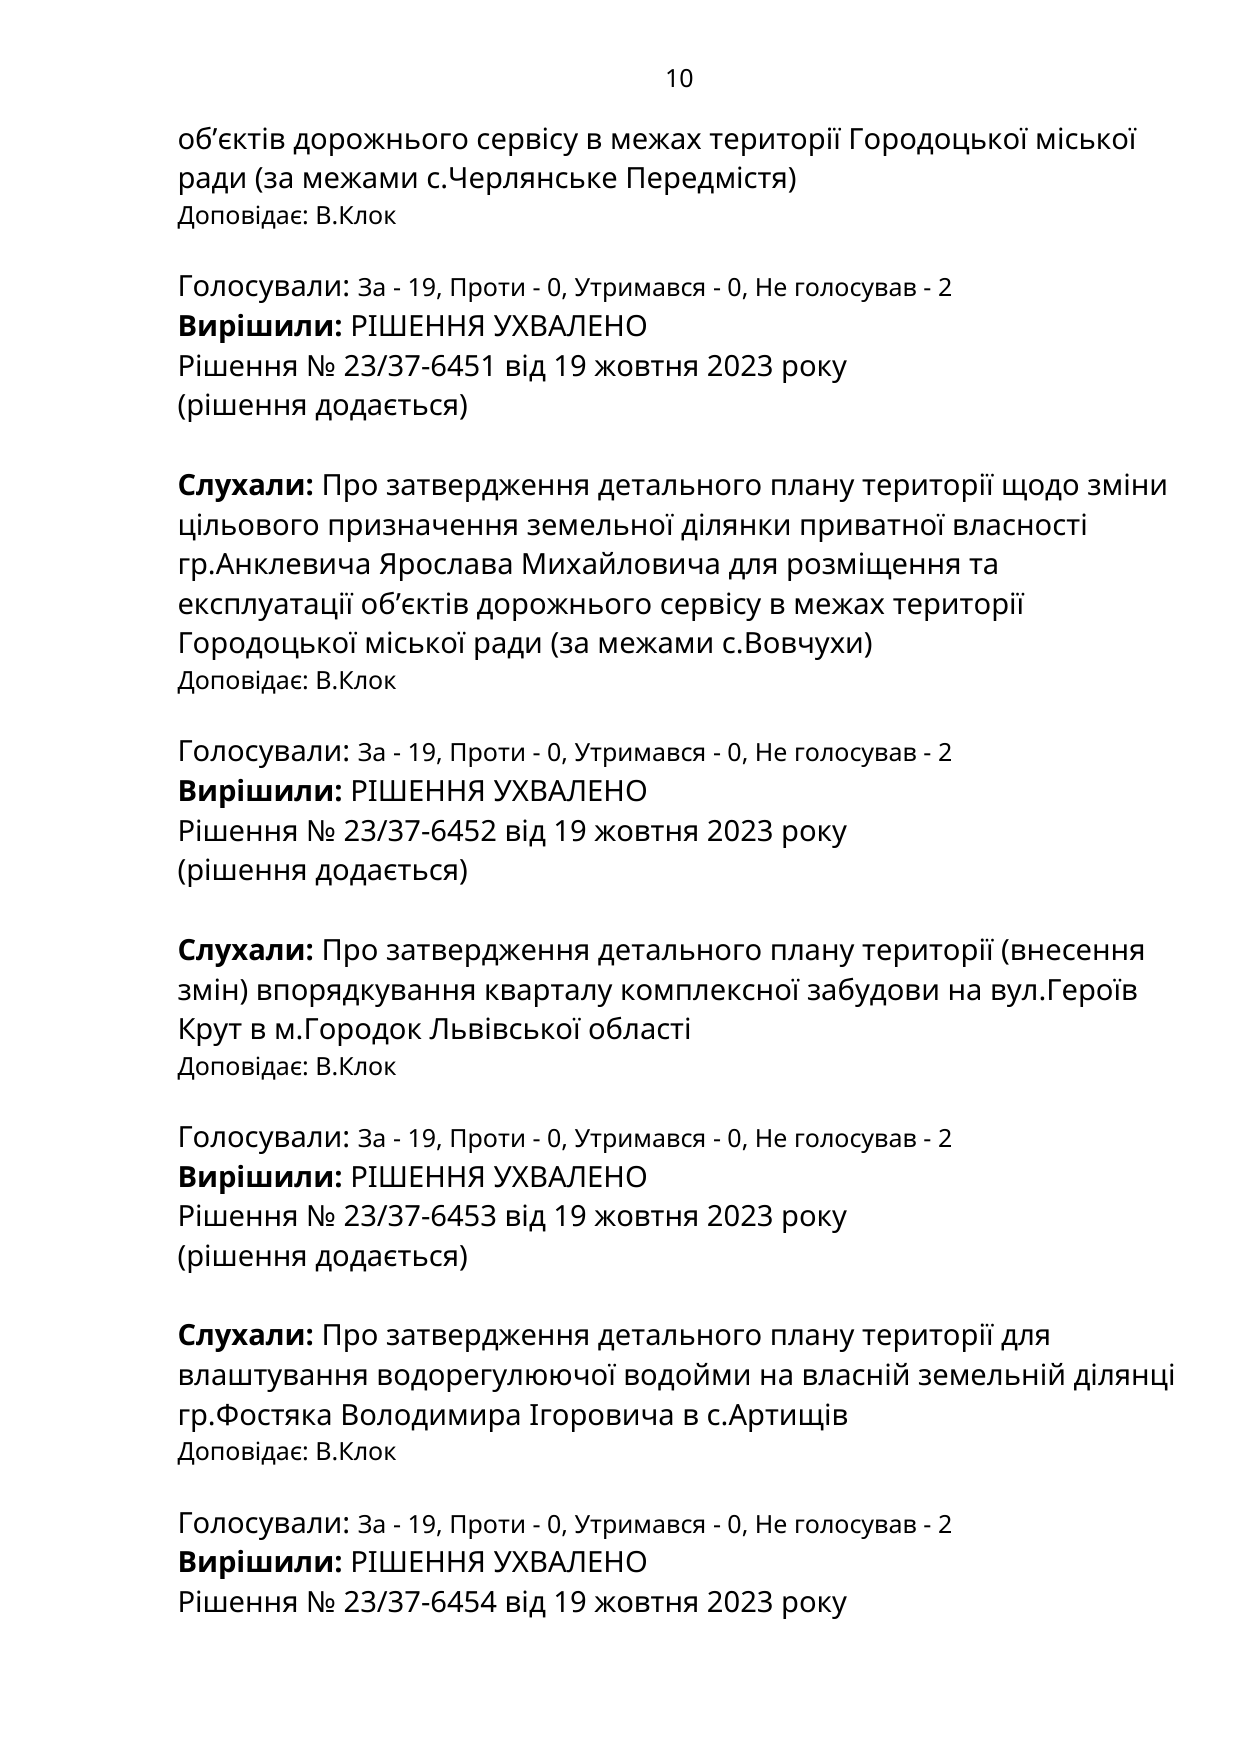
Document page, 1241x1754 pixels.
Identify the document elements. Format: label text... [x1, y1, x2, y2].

text Рішення № 23/37-6452 від 19 жовтня 2023 року [177, 810, 1181, 850]
text Рішення № 23/37-6453 від 19 жовтня 2023 року [177, 1196, 1181, 1235]
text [177, 118, 1181, 197]
text Доповідає: В.Клок [177, 1048, 1181, 1082]
text (рішення додається) [177, 1235, 1181, 1275]
text (рішення додається) [177, 850, 1181, 889]
text Доповідає: В.Клок [177, 197, 1181, 232]
text Голосували: За - 19, Проти - 0, Утримався - 0, Не голосував - 2 [177, 1502, 1181, 1542]
text (рішення додається) [177, 385, 1181, 424]
text Вирішили: РІШЕННЯ УХВАЛЕНО [177, 770, 1181, 810]
text Голосували: За - 19, Проти - 0, Утримався - 0, Не голосував - 2 [177, 266, 1181, 305]
text Голосували: За - 19, Проти - 0, Утримався - 0, Не голосував - 2 [177, 1116, 1181, 1156]
text Слухали: Про затвердження детального плану території (внесення змін) впорядкування кварталу комплексної забудови на вул.Героїв Крут в м.Городок Львівської області [177, 929, 1181, 1048]
text Вирішили: РІШЕННЯ УХВАЛЕНО [177, 1156, 1181, 1196]
text Вирішили: РІШЕННЯ УХВАЛЕНО [177, 1542, 1181, 1581]
text Доповідає: В.Клок [177, 1434, 1181, 1468]
text Слухали: Про затвердження детального плану території для влаштування водорегулюючої водойми на власній земельній ділянці гр.Фостяка Володимира Ігоровича в с.Артищів [177, 1315, 1181, 1434]
text Вирішили: РІШЕННЯ УХВАЛЕНО [177, 305, 1181, 345]
text Слухали: Про затвердження детального плану території щодо зміни цільового призначення земельної ділянки приватної власності гр.Анклевича Ярослава Михайловича для розміщення та експлуатації об’єктів дорожнього сервісу в межах території Городоцької міської ради (за межами с.Вовчухи) [177, 464, 1181, 662]
text Доповідає: В.Клок [177, 662, 1181, 697]
text Рішення № 23/37-6451 від 19 жовтня 2023 року [177, 345, 1181, 385]
text Голосували: За - 19, Проти - 0, Утримався - 0, Не голосував - 2 [177, 731, 1181, 770]
text Рішення № 23/37-6454 від 19 жовтня 2023 року [177, 1581, 1181, 1621]
